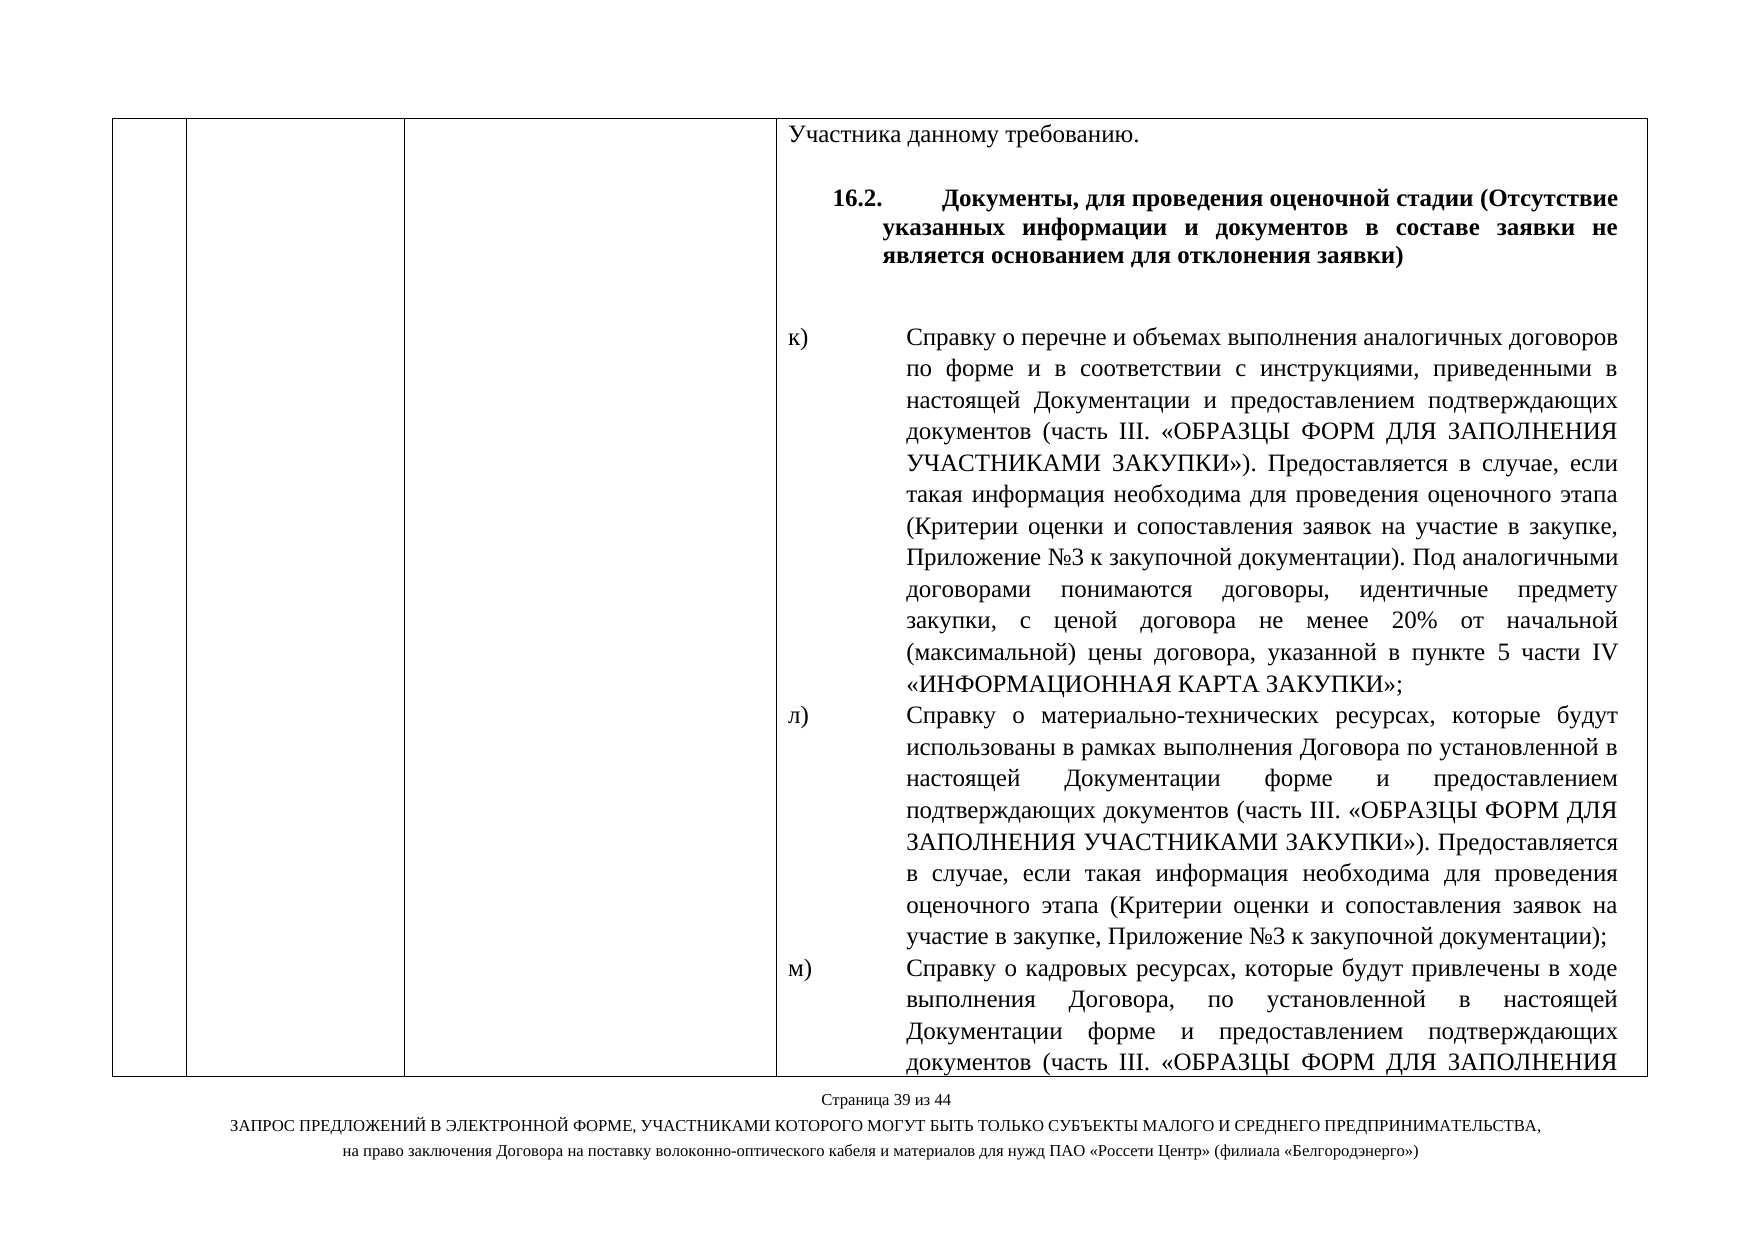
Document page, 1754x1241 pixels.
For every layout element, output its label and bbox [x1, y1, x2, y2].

table_cell [187, 119, 404, 1076]
table_cell [777, 119, 1647, 1076]
table_cell [405, 119, 776, 1076]
table_cell [113, 119, 186, 1076]
